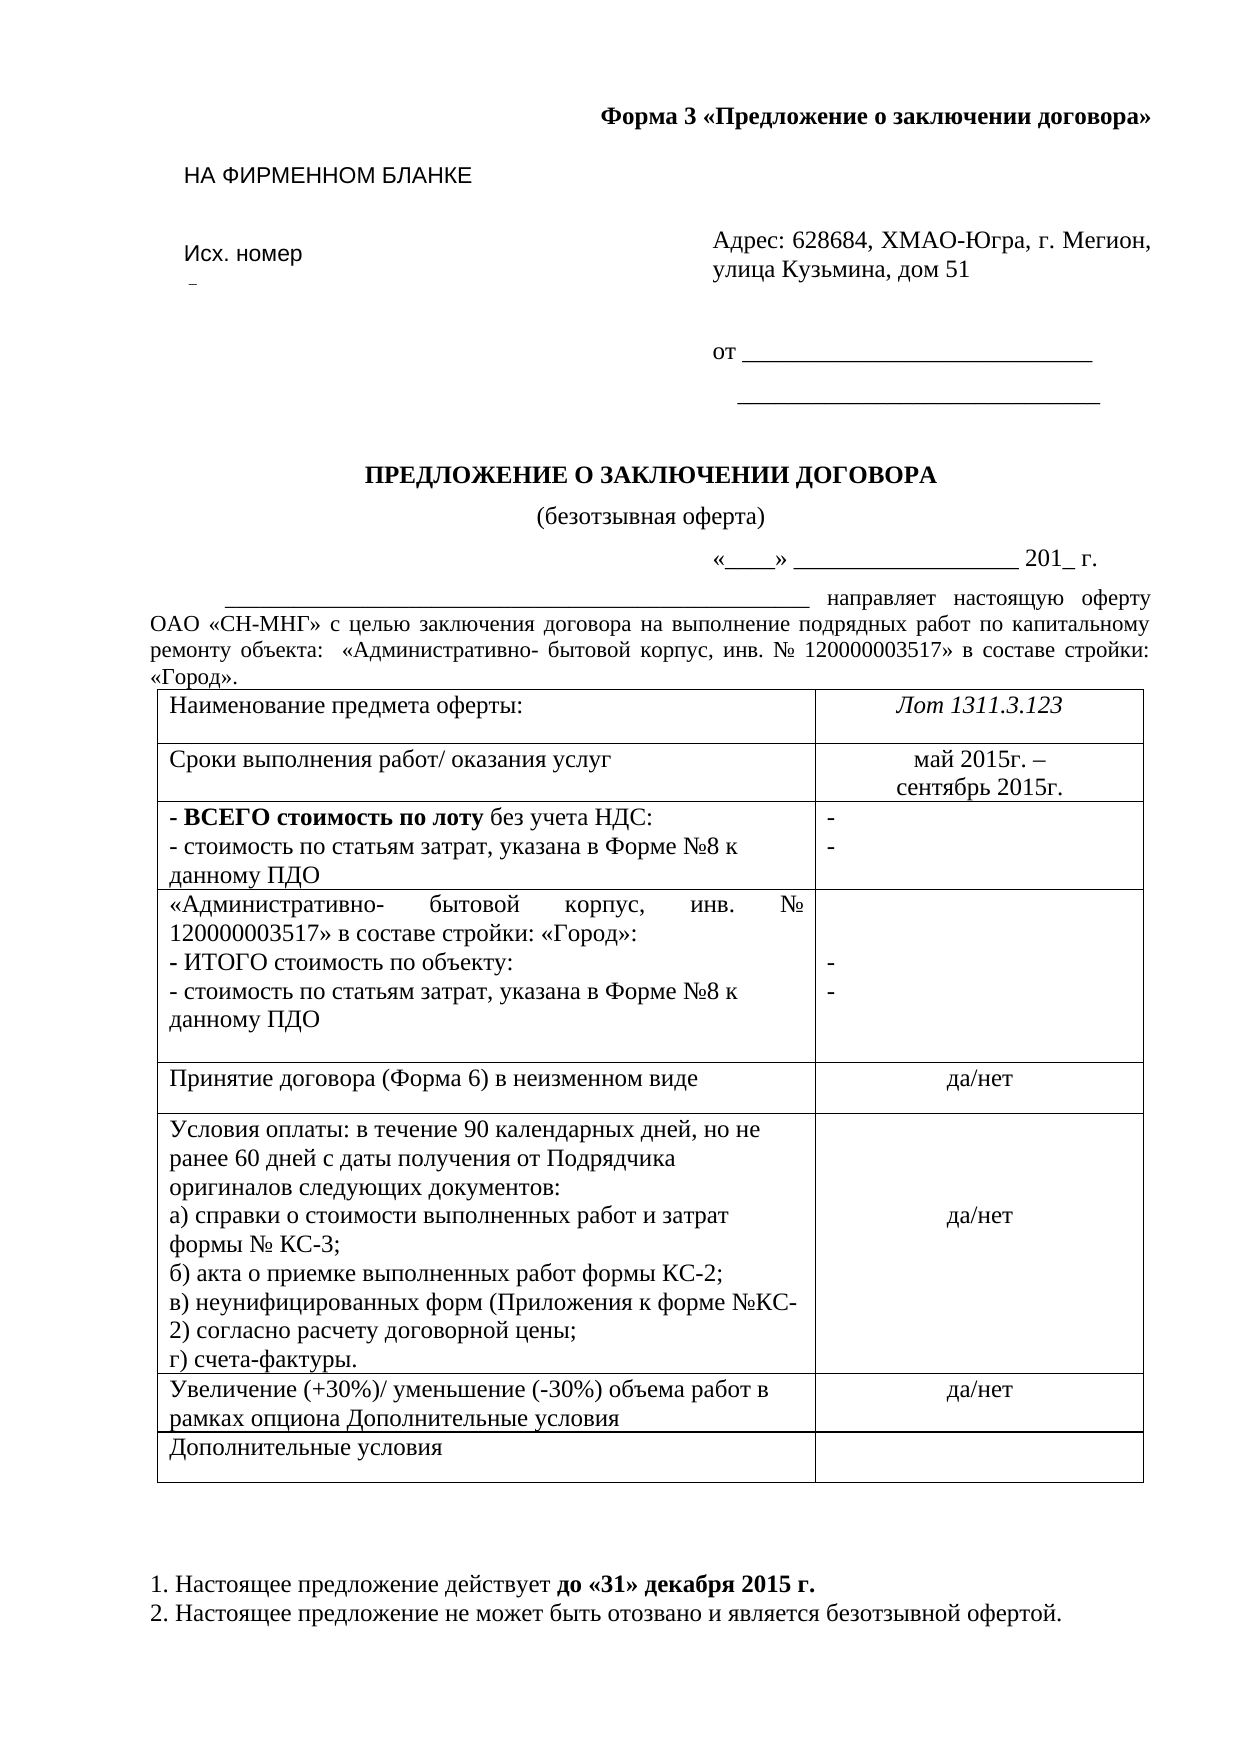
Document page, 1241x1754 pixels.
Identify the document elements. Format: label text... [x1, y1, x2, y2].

table_cell - - [816, 802, 1143, 888]
text (безотзывная оферта) [150, 501, 1152, 530]
table_cell «Административно- бытовой корпус, инв. № 120000003517» в составе стройки: «Город»: - ИТОГО стоимость по объекту: - стоимость по статьям затрат, указана в Форме №8 к данному ПДО [158, 890, 815, 1062]
table_cell - - [816, 890, 1143, 1062]
table_cell да/нет [816, 1114, 1143, 1373]
table_header Наименование предмета оферты: [158, 690, 815, 743]
table_cell Сроки выполнения работ/ оказания услуг [158, 744, 815, 801]
text _____________________________ [712, 378, 1152, 406]
table_cell да/нет [816, 1063, 1143, 1113]
text Адрес: 628684, ХМАО-Югра, г. Мегион, улица Кузьмина, дом 51 [712, 225, 1152, 283]
text 1. Настоящее предложение действует до «31» декабря 2015 г. [150, 1569, 1152, 1598]
text 2. Настоящее предложение не может быть отозвано и является безотзывной офертой. [150, 1598, 1152, 1627]
table_cell Увеличение (+30%)/ уменьшение (-30%) объема работ в рамках опциона Дополнительные условия [158, 1374, 815, 1431]
table_cell Принятие договора (Форма 6) в неизменном виде [158, 1063, 815, 1113]
table_header Лот 1311.3.123 [816, 690, 1143, 743]
table_cell май 2015г. – сентябрь 2015г. [816, 744, 1143, 801]
text ___________________________________________________ направляет настоящую оферту ОАО «СН-МНГ» с целью заключения договора на выполнение подрядных работ по капитальному ремонту объекта: «Административно- бытовой корпус, инв. № 120000003517» в составе стройки: «Город». [150, 584, 1152, 689]
text «____» __________________ 201_ г. [712, 543, 1152, 571]
table_cell Дополнительные условия [158, 1433, 815, 1482]
text от ____________________________ [712, 336, 1152, 365]
table_cell Условия оплаты: в течение 90 календарных дней, но не ранее 60 дней с даты получения от Подрядчика оригиналов следующих документов: а) справки о стоимости выполненных работ и затрат формы № КС-3; б) акта о приемке выполненных работ формы КС-2; в) неунифицированных форм (Приложения к форме №КС-2) согласно расчету договорной цены; г) счета-фактуры. [158, 1114, 815, 1373]
table_cell - ВСЕГО стоимость по лоту без учета НДС: - стоимость по статьям затрат, указана в Форме №8 к данному ПДО [158, 802, 815, 888]
text Форма 3 «Предложение о заключении договора» [150, 101, 1152, 130]
table_cell да/нет [816, 1374, 1143, 1431]
table_cell [816, 1433, 1143, 1482]
text ПРЕДЛОЖЕНИЕ О ЗАКЛЮЧЕНИИ ДОГОВОРА [150, 460, 1152, 489]
